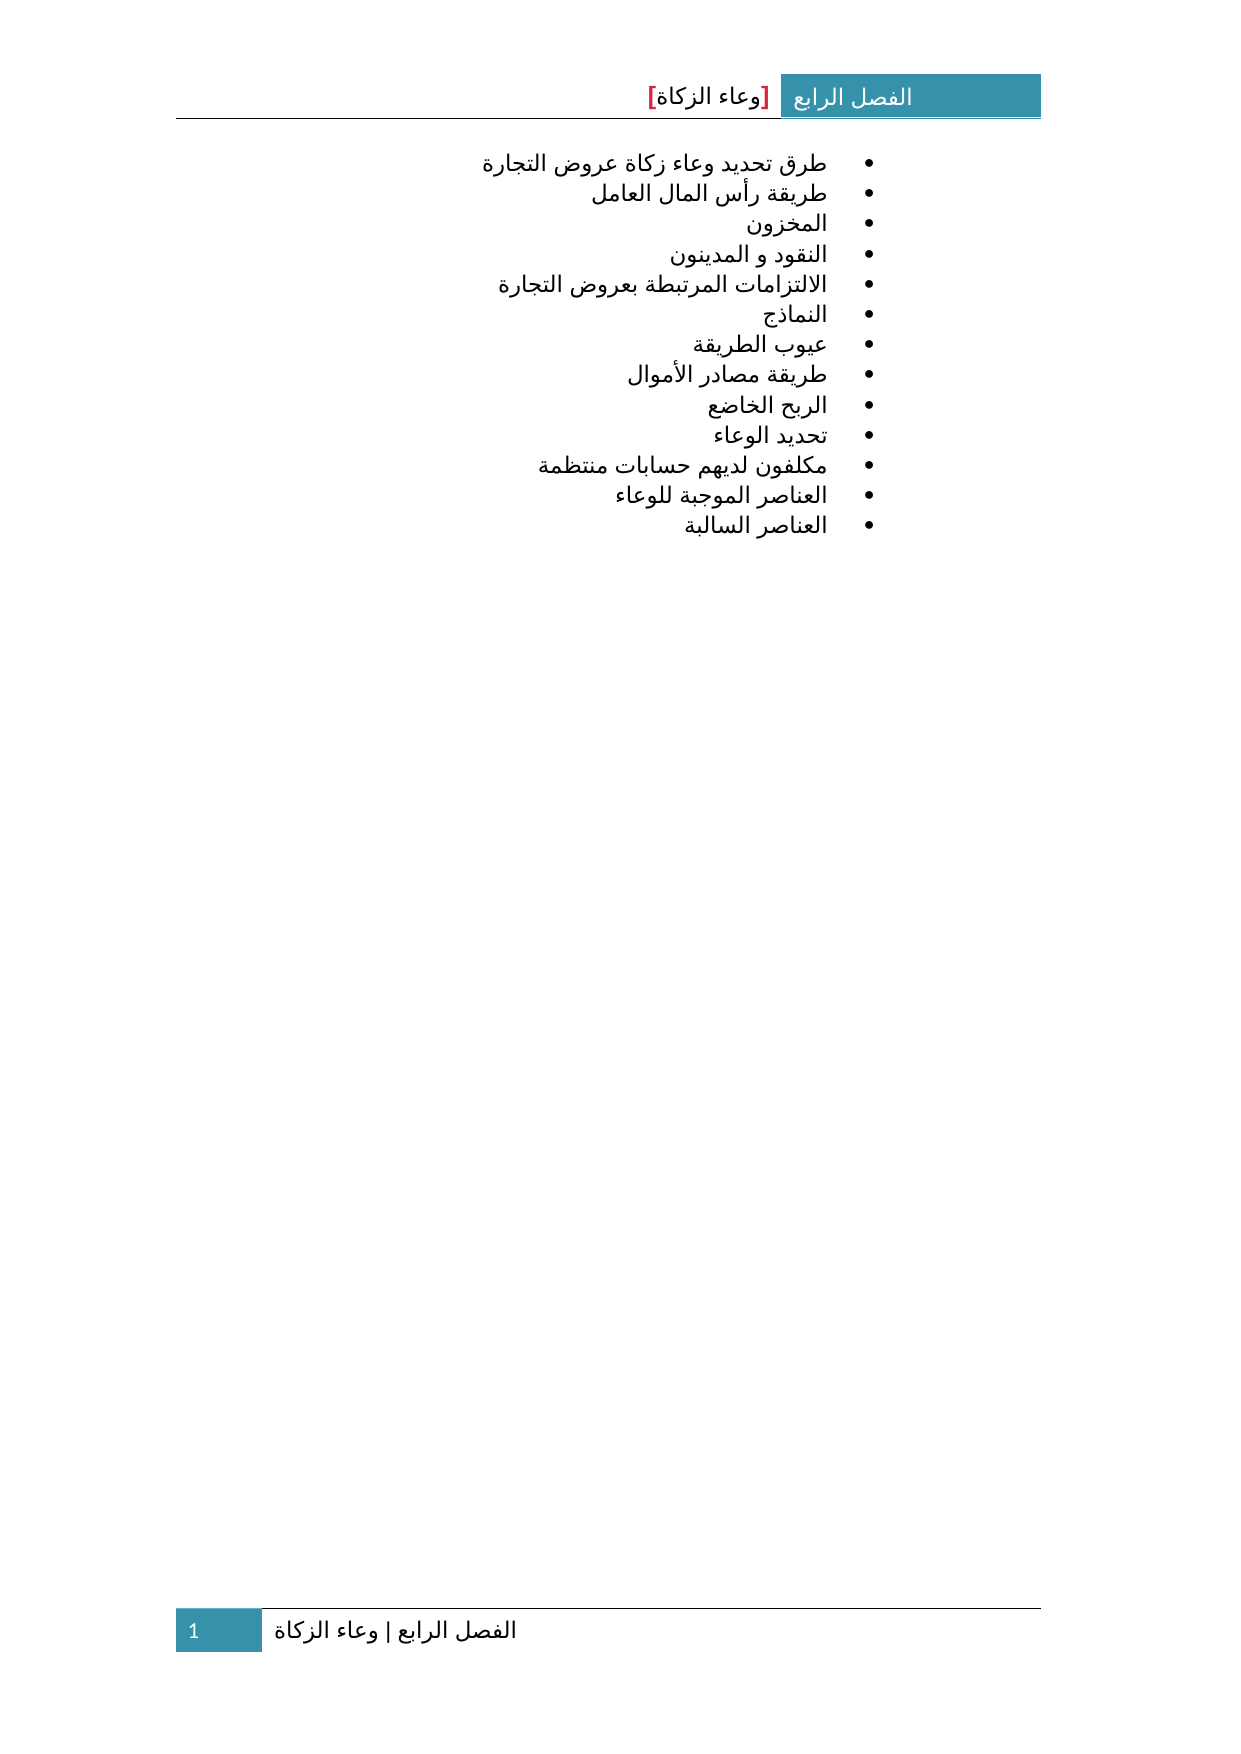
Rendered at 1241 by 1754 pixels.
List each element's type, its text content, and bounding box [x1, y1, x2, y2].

list المخزون [187, 210, 865, 237]
list الربح الخاضع [187, 392, 865, 418]
list تحديد الوعاء [187, 422, 865, 448]
list العناصر السالبة [187, 512, 865, 539]
list عيوب الطريقة [187, 331, 865, 358]
list الالتزامات المرتبطة بعروض التجارة [187, 271, 865, 297]
list النقود و المدينون [187, 241, 865, 267]
list مكلفون لديهم حسابات منتظمة [187, 452, 865, 478]
list طريقة مصادر الأموال [187, 361, 865, 388]
list طرق تحديد وعاء زكاة عروض التجارة [187, 150, 865, 176]
list طريقة رأس المال العامل [187, 180, 865, 207]
list النماذج [187, 301, 865, 327]
list العناصر الموجبة للوعاء [187, 482, 865, 509]
